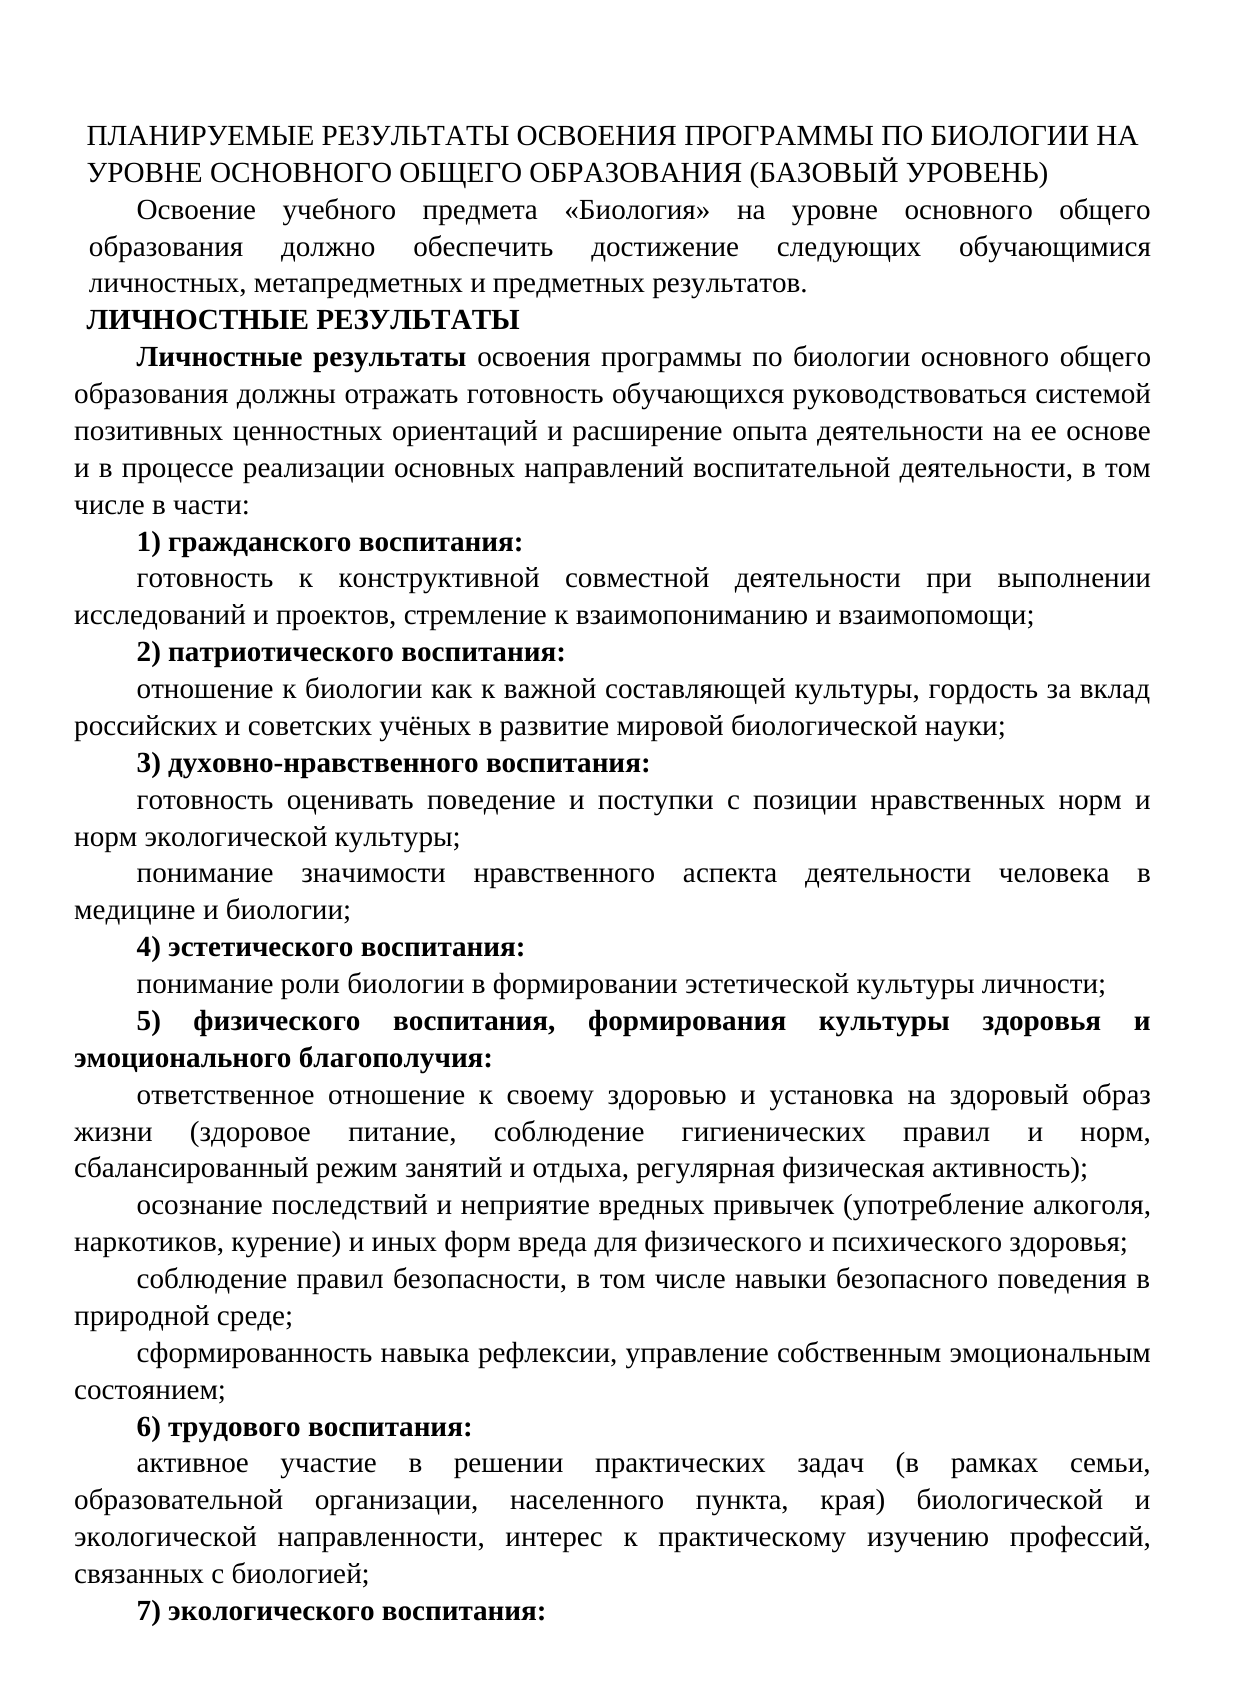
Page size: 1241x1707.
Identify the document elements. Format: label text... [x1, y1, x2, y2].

text 6) трудового воспитания: [74, 1409, 1152, 1442]
text соблюдение правил безопасности, в том числе навыки безопасного поведения в природной среде; [74, 1261, 1152, 1332]
text готовность оценивать поведение и поступки с позиции нравственных норм и норм экологической культуры; [74, 782, 1152, 852]
text понимание роли биологии в формировании эстетической культуры личности; [74, 966, 1152, 1000]
text осознание последствий и неприятие вредных привычек (употребление алкоголя, наркотиков, курение) и иных форм вреда для физического и психического здоровья; [74, 1187, 1152, 1258]
text активное участие в решении практических задач (в рамках семьи, образовательной организации, населенного пункта, края) биологической и экологической направленности, интерес к практическому изучению профессий, связанных с биологией; [74, 1446, 1152, 1590]
text 2) патриотического воспитания: [74, 634, 1152, 668]
text 7) экологического воспитания: [74, 1593, 1152, 1627]
text 1) гражданского воспитания: [74, 524, 1152, 557]
text 3) духовно-нравственного воспитания: [74, 745, 1152, 778]
text понимание значимости нравственного аспекта деятельности человека в медицине и биологии; [74, 856, 1152, 926]
text 4) эстетического воспитания: [74, 929, 1152, 963]
text ПЛАНИРУЕМЫЕ РЕЗУЛЬТАТЫ ОСВОЕНИЯ ПРОГРАММЫ ПО БИОЛОГИИ НА УРОВНЕ ОСНОВНОГО ОБЩЕГО ОБРАЗОВАНИЯ (БАЗОВЫЙ УРОВЕНЬ) [86, 118, 1152, 188]
text готовность к конструктивной совместной деятельности при выполнении исследований и проектов, стремление к взаимопониманию и взаимопомощи; [74, 561, 1152, 631]
text отношение к биологии как к важной составляющей культуры, гордость за вклад российских и советских учёных в развитие мировой биологической науки; [74, 671, 1152, 742]
text сформированность навыка рефлексии, управление собственным эмоциональным состоянием; [74, 1335, 1152, 1405]
text 5) физического воспитания, формирования культуры здоровья и эмоционального благополучия: [74, 1003, 1152, 1073]
text Освоение учебного предмета «Биология» на уровне основного общего образования должно обеспечить достижение следующих обучающимися личностных, метапредметных и предметных результатов. [89, 192, 1152, 299]
text ЛИЧНОСТНЫЕ РЕЗУЛЬТАТЫ [86, 302, 1152, 336]
text Личностные результаты освоения программы по биологии основного общего образования должны отражать готовность обучающихся руководствоваться системой позитивных ценностных ориентаций и расширение опыта деятельности на ее основе и в процессе реализации основных направлений воспитательной деятельности, в том числе в части: [74, 339, 1152, 520]
text ответственное отношение к своему здоровью и установка на здоровый образ жизни (здоровое питание, соблюдение гигиенических правил и норм, сбалансированный режим занятий и отдыха, регулярная физическая активность); [74, 1077, 1152, 1184]
